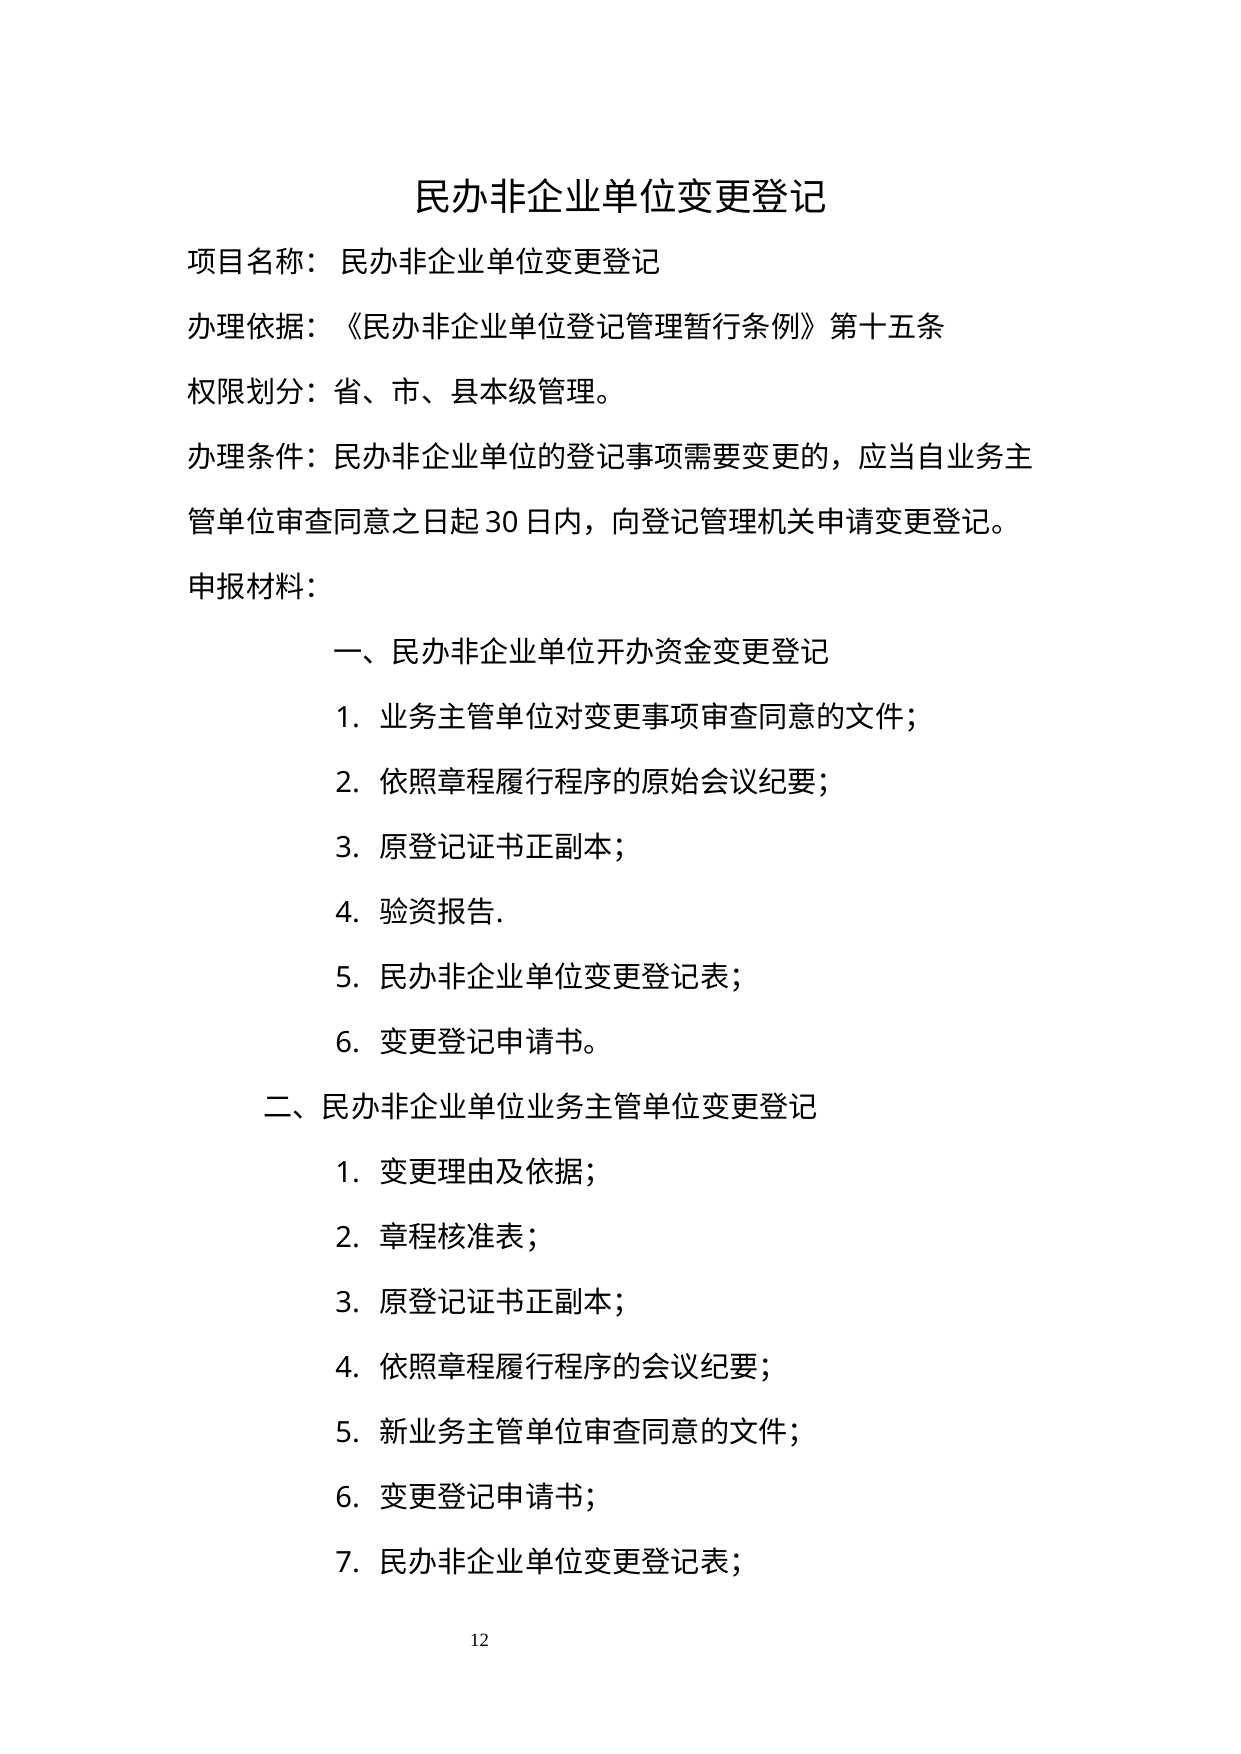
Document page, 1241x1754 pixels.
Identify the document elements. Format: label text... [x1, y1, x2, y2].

text 申报材料： [187, 552, 1053, 617]
text 二、民办非企业单位业务主管单位变更登记 [187, 1072, 1053, 1137]
list 业务主管单位对变更事项审查同意的文件； [335, 682, 1053, 747]
text 项目名称： 民办非企业单位变更登记 [187, 227, 1053, 292]
list 原登记证书正副本； [335, 1267, 1053, 1332]
text 一、民办非企业单位开办资金变更登记 [187, 617, 1053, 682]
list 新业务主管单位审查同意的文件； [335, 1397, 1053, 1462]
list 验资报告. [335, 877, 1053, 942]
list 变更理由及依据； [335, 1137, 1053, 1202]
list 民办非企业单位变更登记表； [335, 1527, 1053, 1592]
list 变更登记申请书； [335, 1462, 1053, 1527]
list 原登记证书正副本； [335, 812, 1053, 877]
list 民办非企业单位变更登记表； [335, 942, 1053, 1007]
list 依照章程履行程序的会议纪要； [335, 1332, 1053, 1397]
list 依照章程履行程序的原始会议纪要； [335, 747, 1053, 812]
list 章程核准表； [335, 1202, 1053, 1267]
list 变更登记申请书。 [335, 1007, 1053, 1072]
text 民办非企业单位变更登记 [187, 162, 1053, 227]
text 办理条件：民办非企业单位的登记事项需要变更的，应当自业务主管单位审查同意之日起30日内，向登记管理机关申请变更登记。 [187, 422, 1053, 552]
text 办理依据：《民办非企业单位登记管理暂行条例》第十五条 [187, 292, 1053, 357]
text 权限划分：省、市、县本级管理。 [187, 357, 1053, 422]
